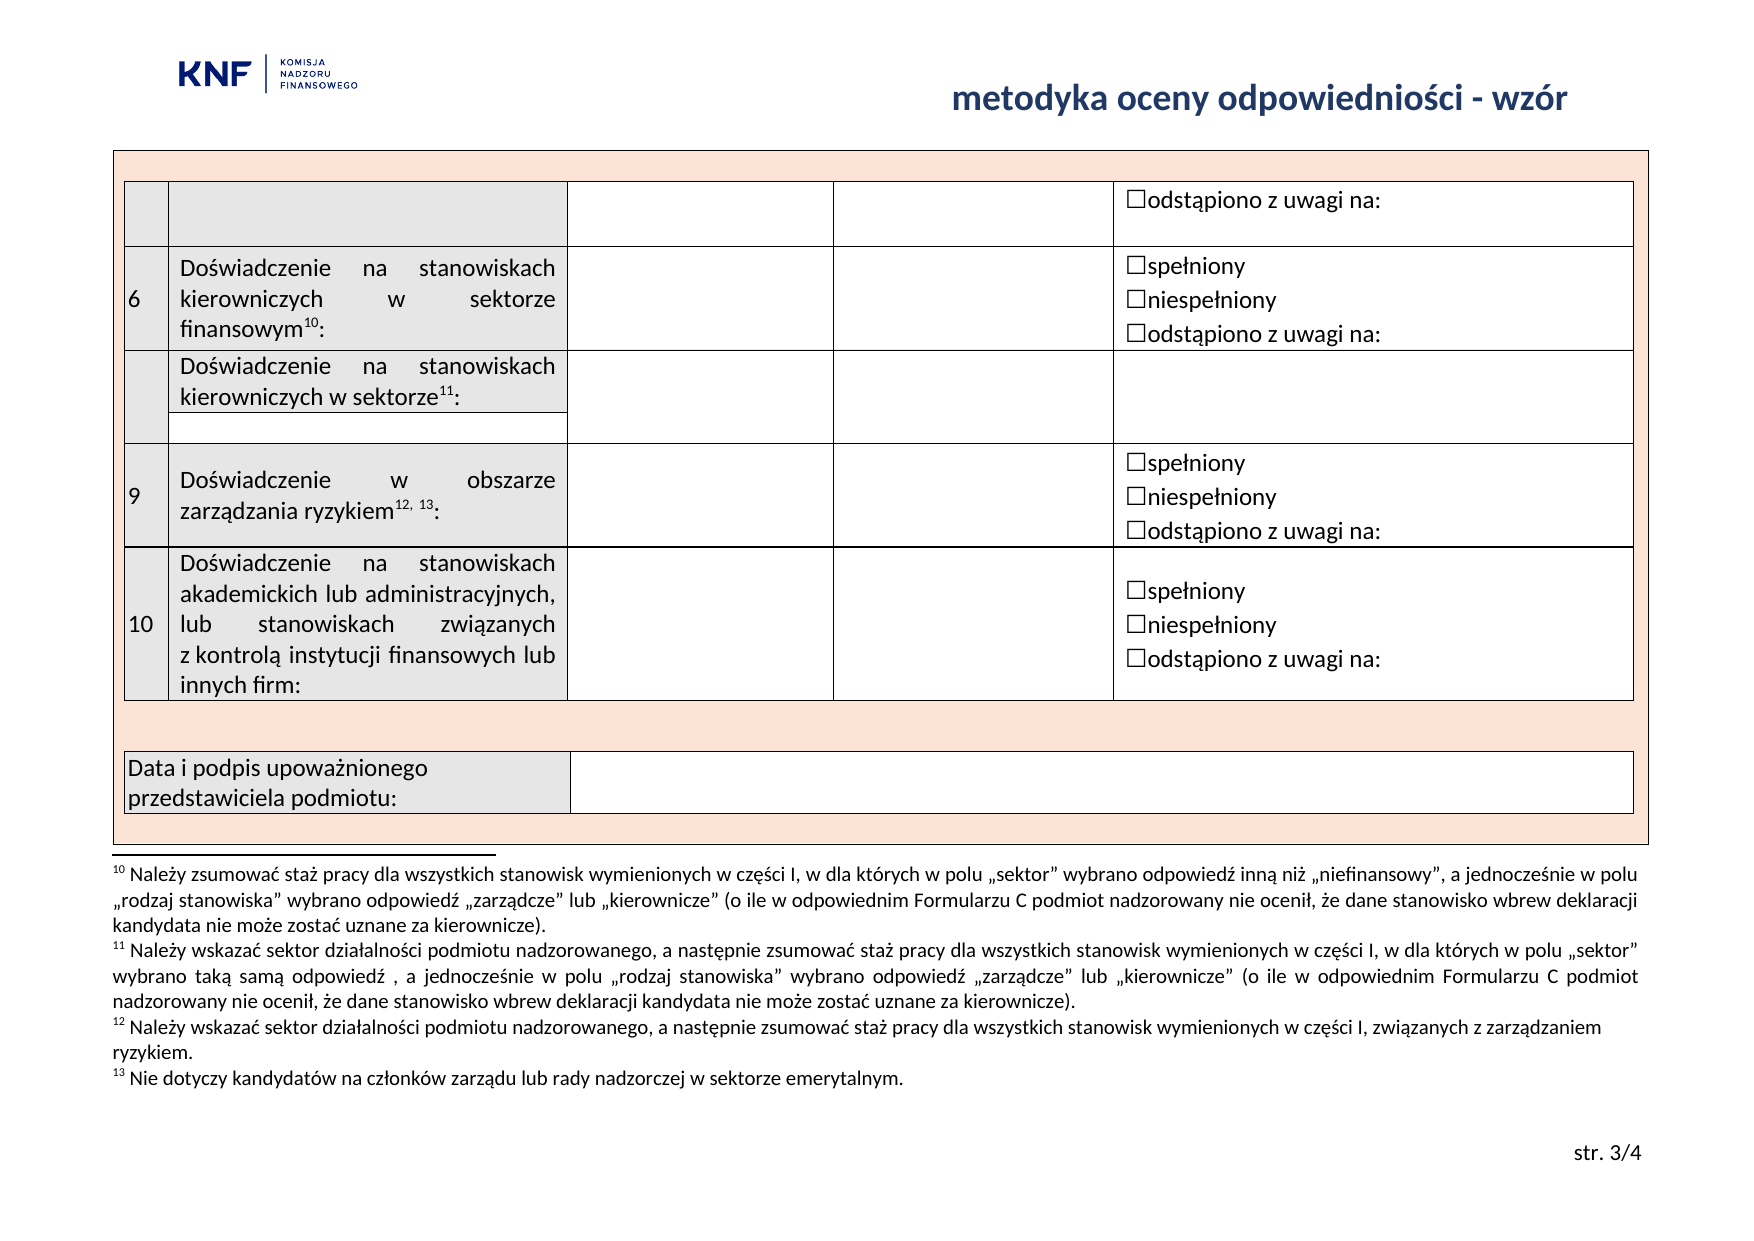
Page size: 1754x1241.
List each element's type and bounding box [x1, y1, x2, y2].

table_cell [114, 151, 1648, 843]
picture [165, 41, 370, 107]
